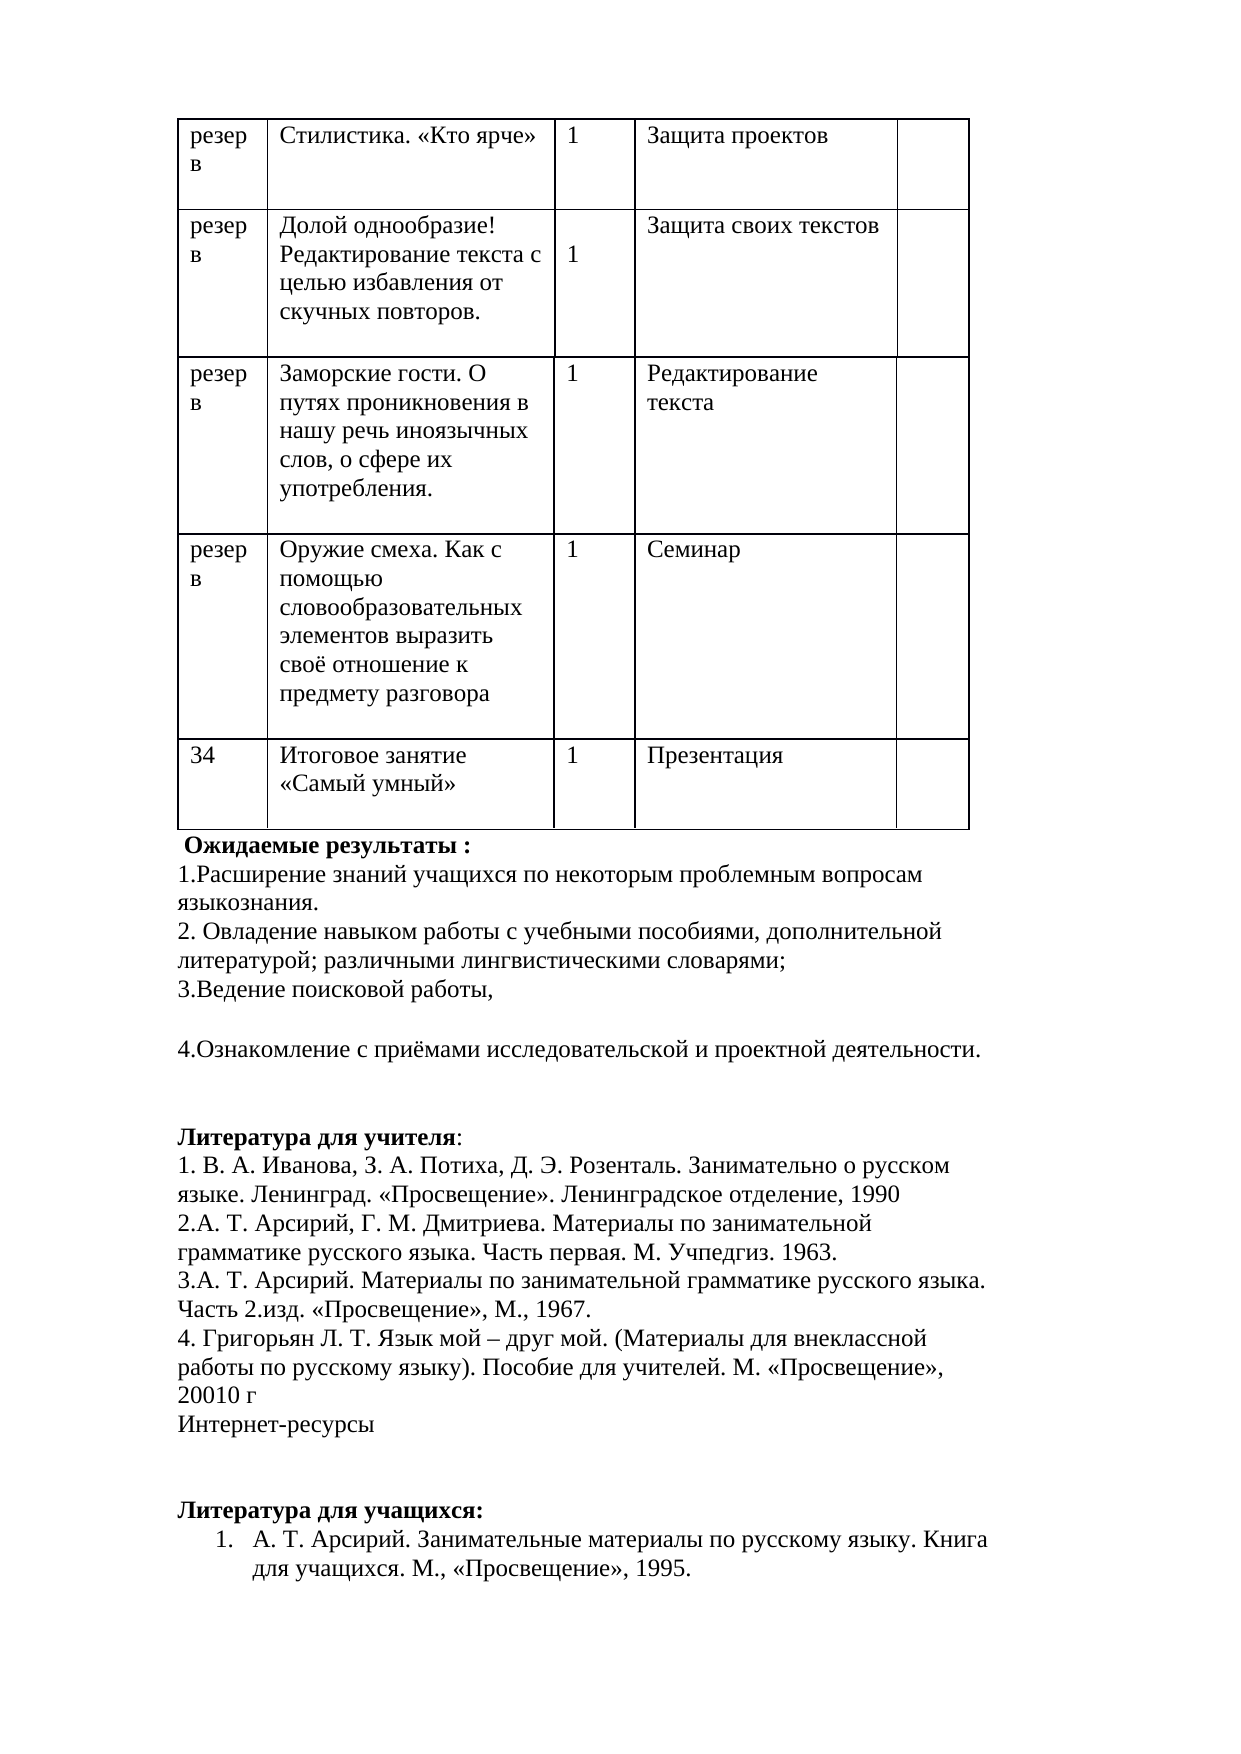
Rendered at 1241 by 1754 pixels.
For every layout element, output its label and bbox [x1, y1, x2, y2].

table_header [177, 118, 993, 1613]
